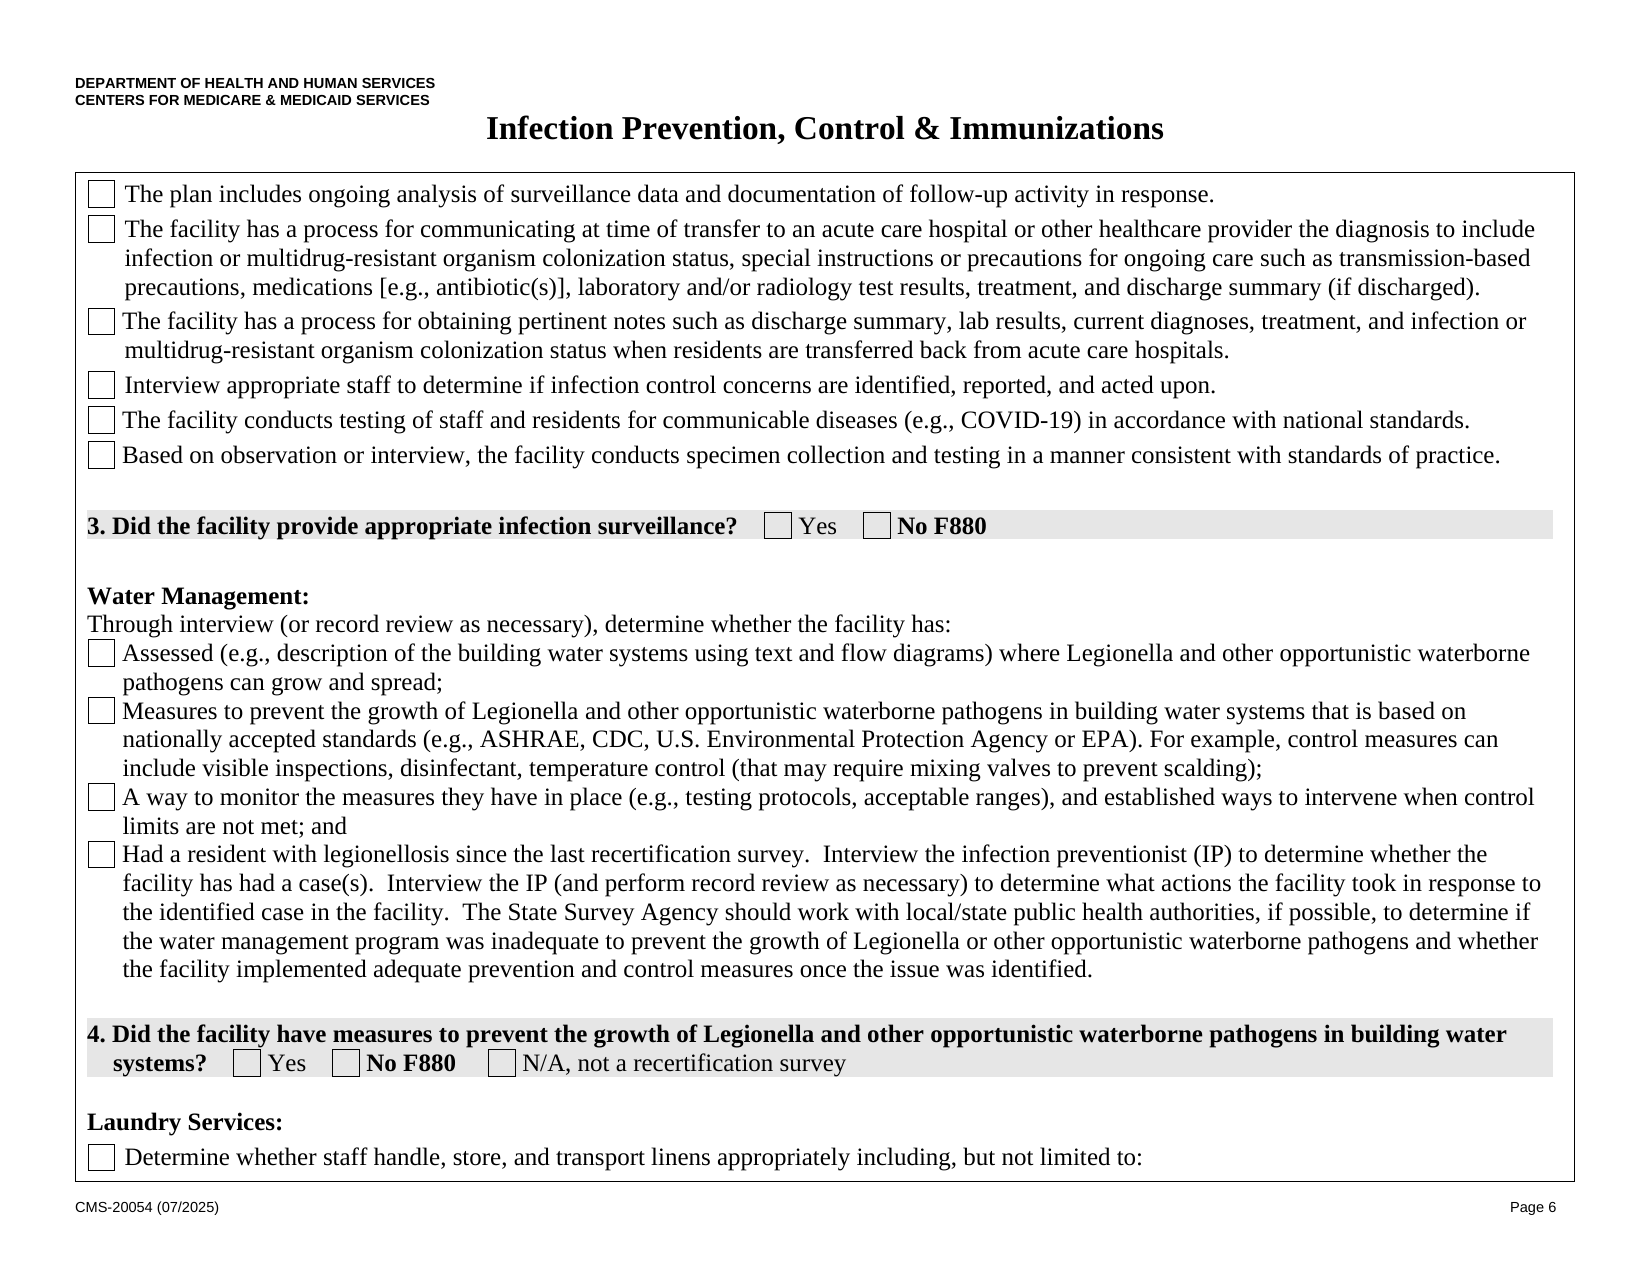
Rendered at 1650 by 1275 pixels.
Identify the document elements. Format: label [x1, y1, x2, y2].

table_cell [76, 173, 1574, 1181]
